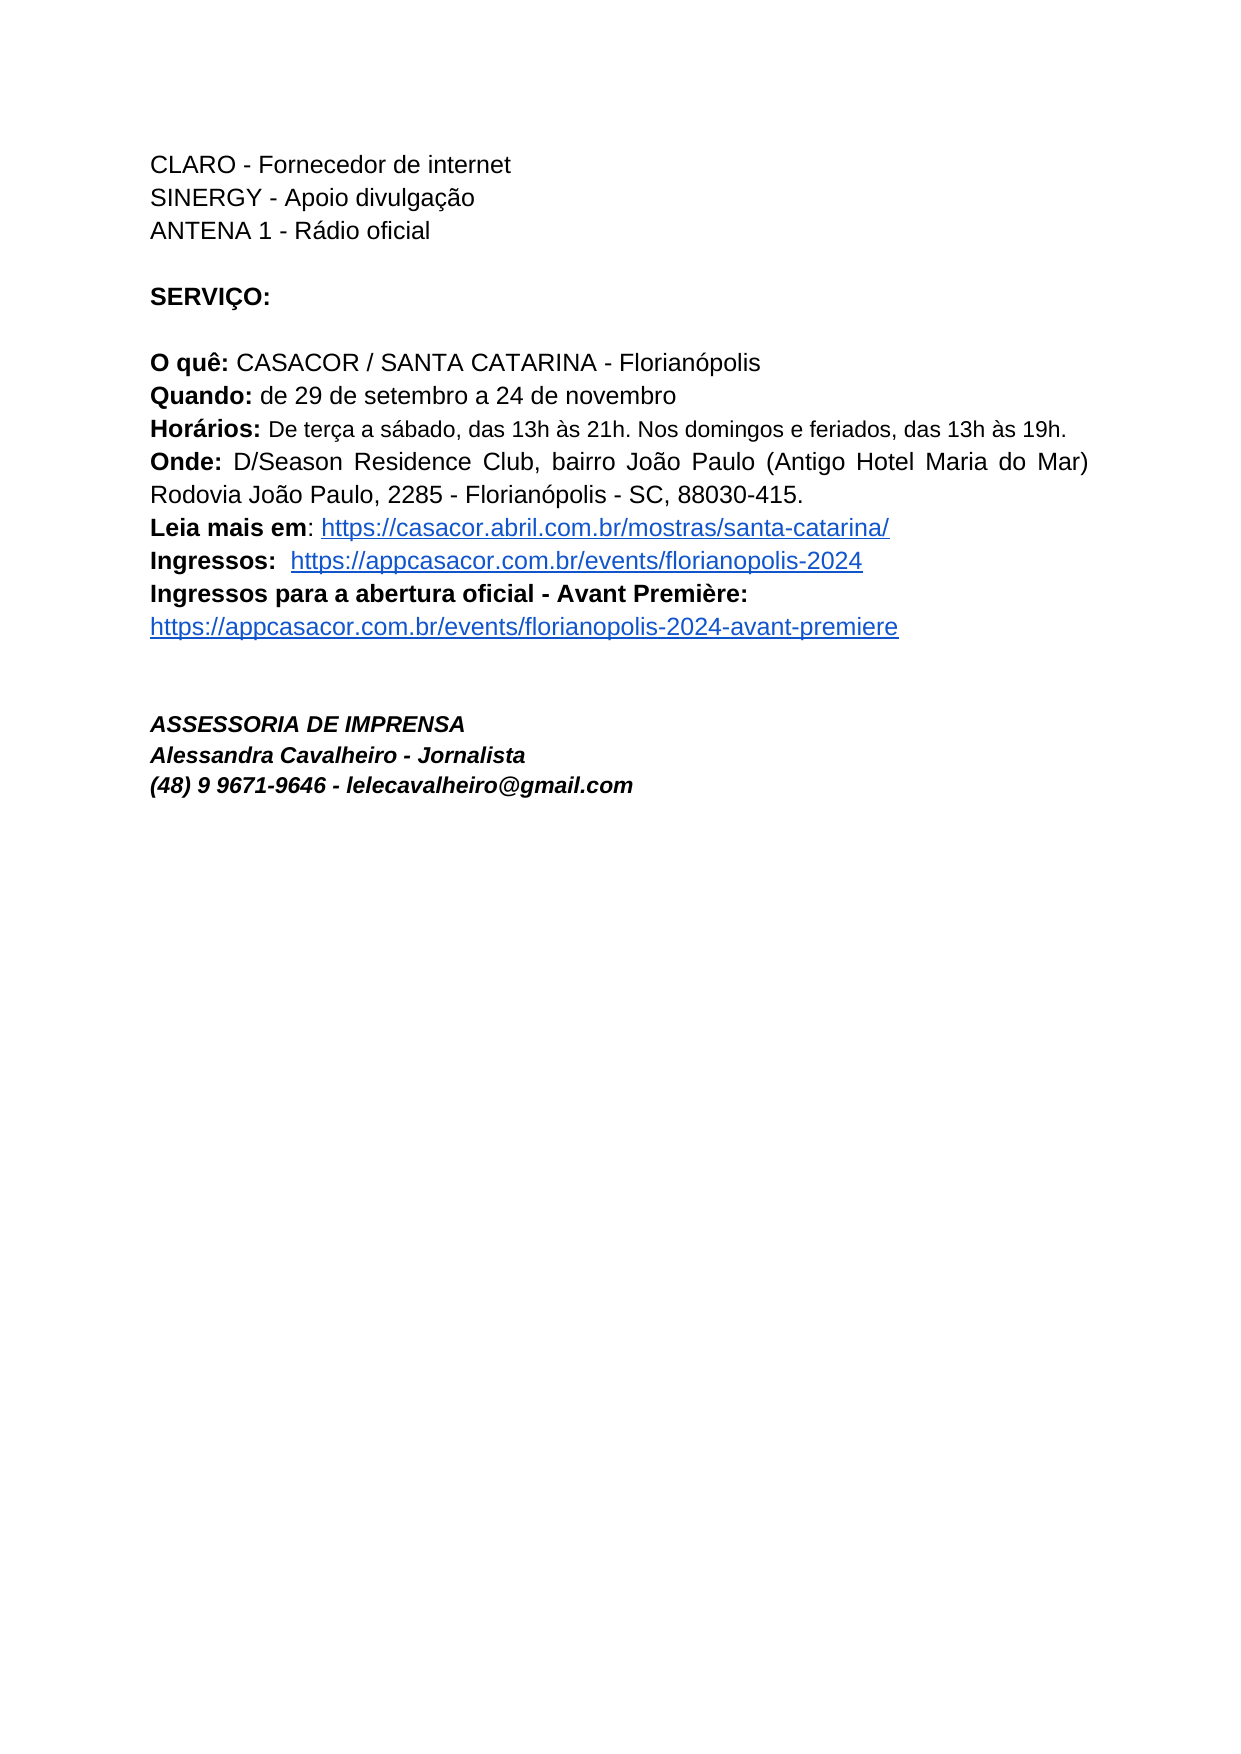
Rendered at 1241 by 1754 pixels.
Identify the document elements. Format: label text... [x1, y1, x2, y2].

text (48) 9 9671-9646 - lelecavalheiro@gmail.com [150, 772, 1090, 798]
text Leia mais em: https://casacor.abril.com.br/mostras/santa-catarina/ [150, 513, 1090, 542]
text ANTENA 1 - Rádio oficial [150, 216, 1090, 245]
text CLARO - Fornecedor de internet [150, 150, 1090, 179]
text Onde: D/Season Residence Club, bairro João Paulo (Antigo Hotel Maria do Mar) Rodovia João Paulo, 2285 - Florianópolis - SC, 88030-415. [150, 447, 1090, 509]
text ASSESSORIA DE IMPRENSA [150, 711, 1090, 738]
text Horários: De terça a sábado, das 13h às 21h. Nos domingos e feriados, das 13h às 19h. [150, 414, 1090, 443]
text Ingressos para a abertura oficial - Avant Première: https://appcasacor.com.br/events/florianopolis-2024-avant-premiere [150, 579, 1090, 641]
text Quando: de 29 de setembro a 24 de novembro [150, 381, 1090, 410]
text SINERGY - Apoio divulgação [150, 183, 1090, 212]
text Ingressos: https://appcasacor.com.br/events/florianopolis-2024 [150, 546, 1090, 575]
text Alessandra Cavalheiro - Jornalista [150, 742, 1090, 768]
text SERVIÇO: [150, 282, 1090, 311]
text O quê: CASACOR / SANTA CATARINA - Florianópolis [150, 348, 1090, 377]
